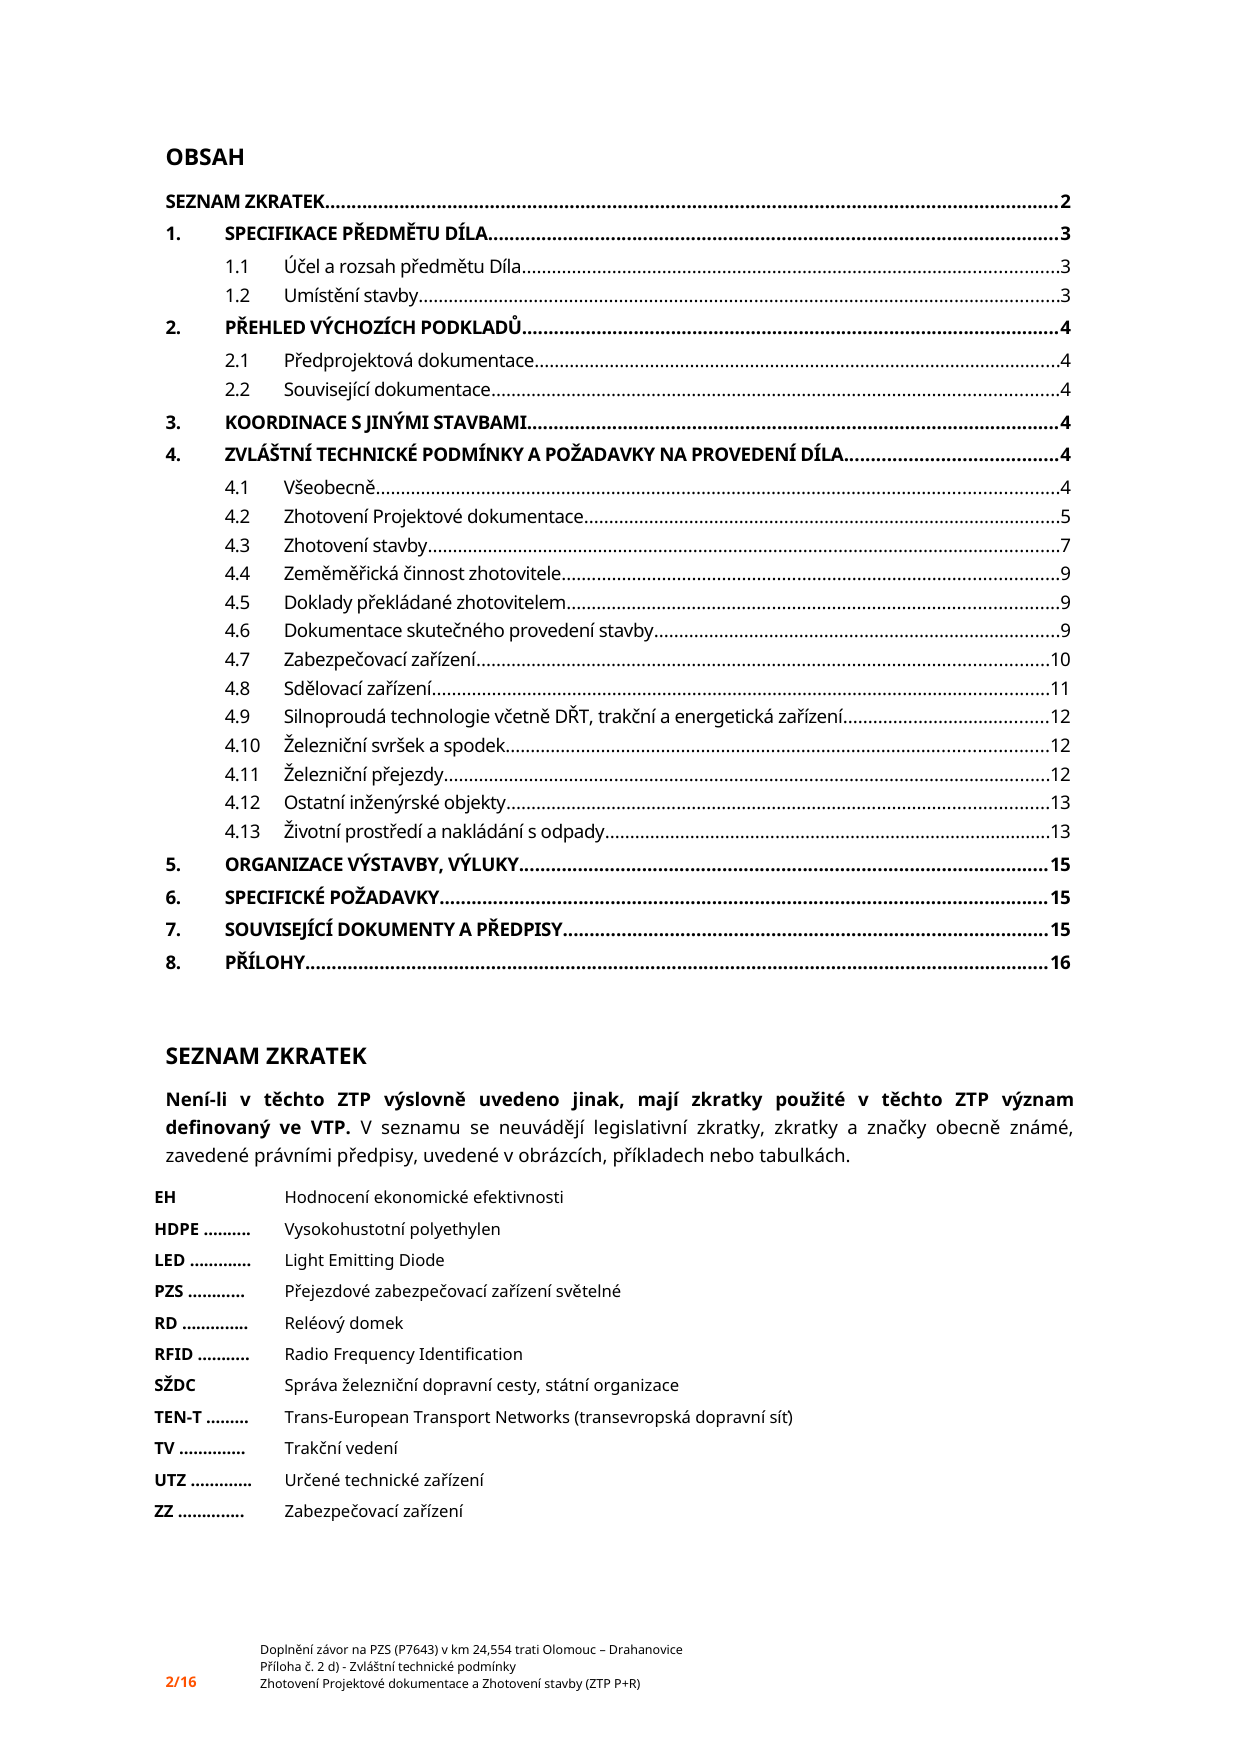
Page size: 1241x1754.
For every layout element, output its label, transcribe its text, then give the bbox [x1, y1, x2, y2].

table_cell LED …………. [154, 1246, 284, 1277]
table_cell Trakční vedení [284, 1434, 1061, 1465]
text 4.9 Silnoproudá technologie včetně DŘT, trakční a energetická zařízení 12 [224, 704, 1075, 729]
text 4.1 Všeobecně 4 [224, 474, 1075, 500]
text 5. ORGANIZACE VÝSTAVBY, VÝLUKY 15 [165, 851, 1045, 877]
text SEZNAM ZKRATEK 2 [165, 188, 1045, 214]
text 4.7 Zabezpečovací zařízení 10 [224, 646, 1075, 672]
table_cell SŽDC [154, 1371, 284, 1402]
text 2.1 Předprojektová dokumentace 4 [224, 347, 1075, 373]
text 4.10 Železniční svršek a spodek 12 [224, 732, 1075, 758]
table_cell Správa železniční dopravní cesty, státní organizace [284, 1371, 1061, 1402]
table_cell Light Emitting Diode [284, 1246, 1061, 1277]
text 4.12 Ostatní inženýrské objekty 13 [224, 790, 1075, 815]
table_cell Zabezpečovací zařízení [284, 1497, 1061, 1528]
text 8. PŘÍLOHY 16 [165, 949, 1045, 975]
table_cell Přejezdové zabezpečovací zařízení světelné [284, 1277, 1061, 1308]
table_header Hodnocení ekonomické efektivnosti [284, 1183, 1061, 1214]
table_cell TEN-T ……… [154, 1403, 284, 1434]
text 4.13 Životní prostředí a nakládání s odpady 13 [224, 818, 1075, 844]
text SEZNAM ZKRATEK [165, 1039, 1075, 1071]
text 1.2 Umístění stavby 3 [224, 282, 1075, 307]
table_cell TV ………….. [154, 1434, 284, 1465]
text Obsah [165, 141, 1075, 173]
text 6. SPECIFICKÉ POŽADAVKY 15 [165, 884, 1045, 909]
text 4.8 Sdělovací zařízení 11 [224, 675, 1075, 701]
table_cell PZS ………… [154, 1277, 284, 1308]
text 4.5 Doklady překládané zhotovitelem 9 [224, 589, 1075, 615]
text 4.6 Dokumentace skutečného provedení stavby 9 [224, 618, 1075, 643]
table_cell HDPE ..…….. [154, 1214, 284, 1246]
text 4.2 Zhotovení Projektové dokumentace 5 [224, 503, 1075, 529]
table_header EH [154, 1183, 284, 1214]
text 3. KOORDINACE S JINÝMI STAVBAMI 4 [165, 409, 1045, 434]
text 4.4 Zeměměřická činnost zhotovitele 9 [224, 561, 1075, 586]
text 2. PŘEHLED VÝCHOZÍCH PODKLADŮ 4 [165, 315, 1045, 340]
table_cell Vysokohustotní polyethylen [284, 1214, 1061, 1246]
text 2.2 Související dokumentace 4 [224, 376, 1075, 402]
table_cell Určené technické zařízení [284, 1465, 1061, 1497]
text 4.3 Zhotovení stavby 7 [224, 532, 1075, 557]
table_cell RFID ……….. [154, 1340, 284, 1371]
text 4. ZVLÁŠTNÍ TECHNICKÉ PODMÍNKY A POŽADAVKY NA PROVEDENÍ DÍLA 4 [165, 442, 1045, 467]
text 1.1 Účel a rozsah předmětu Díla 3 [224, 253, 1075, 279]
table_cell Trans-European Transport Networks (transevropská dopravní síť) [284, 1403, 1061, 1434]
table_cell ZZ ………….. [154, 1497, 284, 1528]
table_cell RD ………….. [154, 1309, 284, 1340]
text 1. SPECIFIKACE PŘEDMĚTU DÍLA 3 [165, 220, 1045, 246]
table_cell Reléový domek [284, 1309, 1061, 1340]
text 7. SOUVISEJÍCÍ DOKUMENTY A PŘEDPISY 15 [165, 917, 1045, 942]
table_cell UTZ …………. [154, 1465, 284, 1497]
text 4.11 Železniční přejezdy 12 [224, 761, 1075, 787]
table_cell Radio Frequency Identification [284, 1340, 1061, 1371]
text Není-li v těchto ZTP výslovně uvedeno jinak, mají zkratky použité v těchto ZTP význam definovaný ve VTP. V seznamu se neuvádějí legislativní zkratky, zkratky a značky obecně známé, zavedené právními předpisy, uvedené v obrázcích, příkladech nebo tabulkách. [165, 1086, 1075, 1168]
